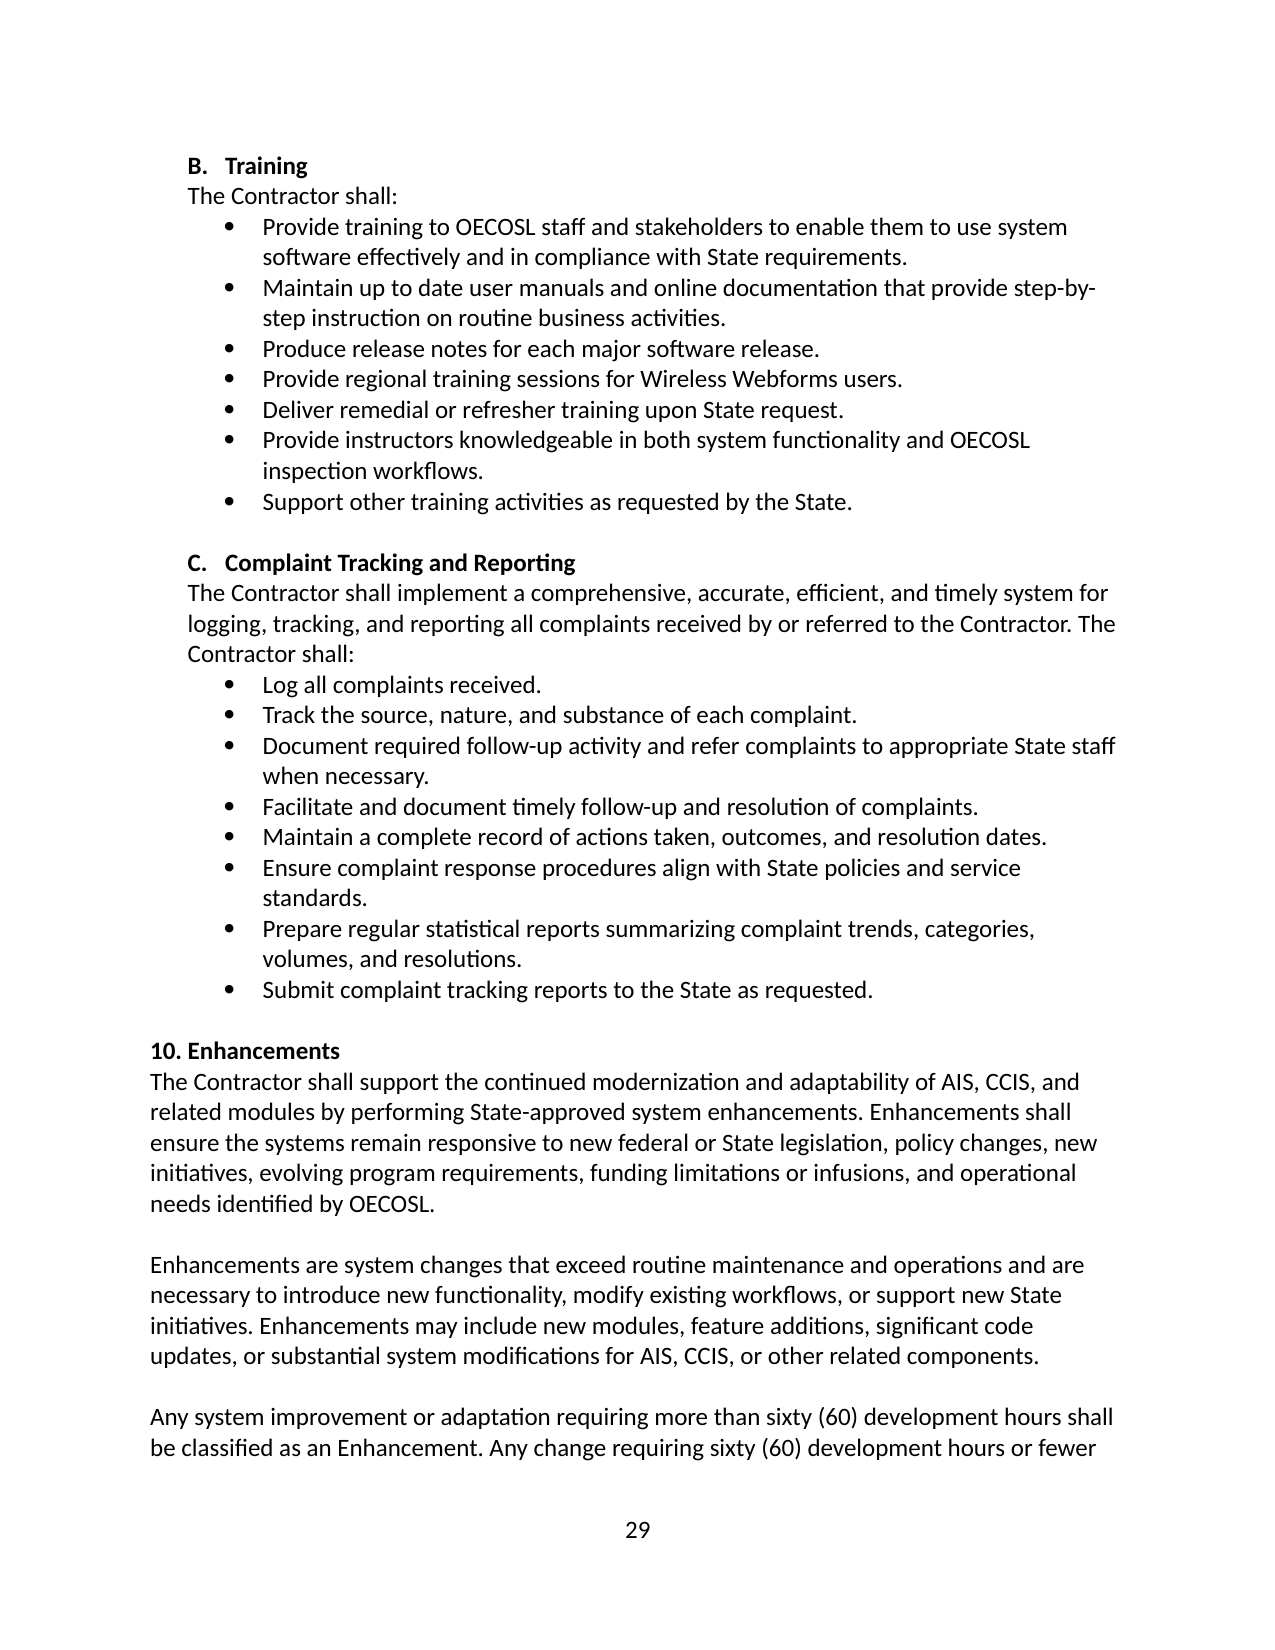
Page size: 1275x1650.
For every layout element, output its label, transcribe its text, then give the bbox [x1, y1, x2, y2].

text The Contractor shall: [150, 181, 1125, 211]
text The Contractor shall support the continued modernization and adaptability of AIS, CCIS, and related modules by performing State-approved system enhancements. Enhancements shall ensure the systems remain responsive to new federal or State legislation, policy changes, new initiatives, evolving program requirements, funding limitations or infusions, and operational needs identified by OECOSL. [150, 1066, 1125, 1218]
list Maintain a complete record of actions taken, outcomes, and resolution dates. [225, 821, 1125, 852]
list Document required follow-up activity and refer complaints to appropriate State staff when necessary. [225, 730, 1125, 791]
list Prepare regular statistical reports summarizing complaint trends, categories, volumes, and resolutions. [225, 913, 1125, 974]
list Maintain up to date user manuals and online documentation that provide step-by-step instruction on routine business activities. [225, 272, 1125, 333]
list Facilitate and document timely follow-up and resolution of complaints. [225, 791, 1125, 821]
list Provide instructors knowledgeable in both system functionality and OECOSL inspection workflows. [225, 425, 1125, 486]
text Enhancements are system changes that exceed routine maintenance and operations and are necessary to introduce new functionality, modify existing workflows, or support new State initiatives. Enhancements may include new modules, feature additions, significant code updates, or substantial system modifications for AIS, CCIS, or other related components. [150, 1249, 1125, 1371]
subtitle Complaint Tracking and Reporting [187, 547, 1125, 577]
list Log all complaints received. [225, 669, 1125, 699]
list Submit complaint tracking reports to the State as requested. [225, 974, 1125, 1004]
list Track the source, nature, and substance of each complaint. [225, 699, 1125, 730]
text The Contractor shall implement a comprehensive, accurate, efficient, and timely system for logging, tracking, and reporting all complaints received by or referred to the Contractor. The Contractor shall: [187, 577, 1125, 669]
list Provide regional training sessions for Wireless Webforms users. [225, 364, 1125, 394]
list Ensure complaint response procedures align with State policies and service standards. [225, 852, 1125, 913]
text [150, 1401, 1125, 1462]
list Support other training activities as requested by the State. [225, 486, 1125, 516]
subtitle Enhancements [150, 1035, 1125, 1066]
list Provide training to OECOSL staff and stakeholders to enable them to use system software effectively and in compliance with State requirements. [225, 211, 1125, 272]
list Produce release notes for each major software release. [225, 333, 1125, 364]
list Deliver remedial or refresher training upon State request. [225, 394, 1125, 425]
subtitle Training [187, 150, 1125, 181]
